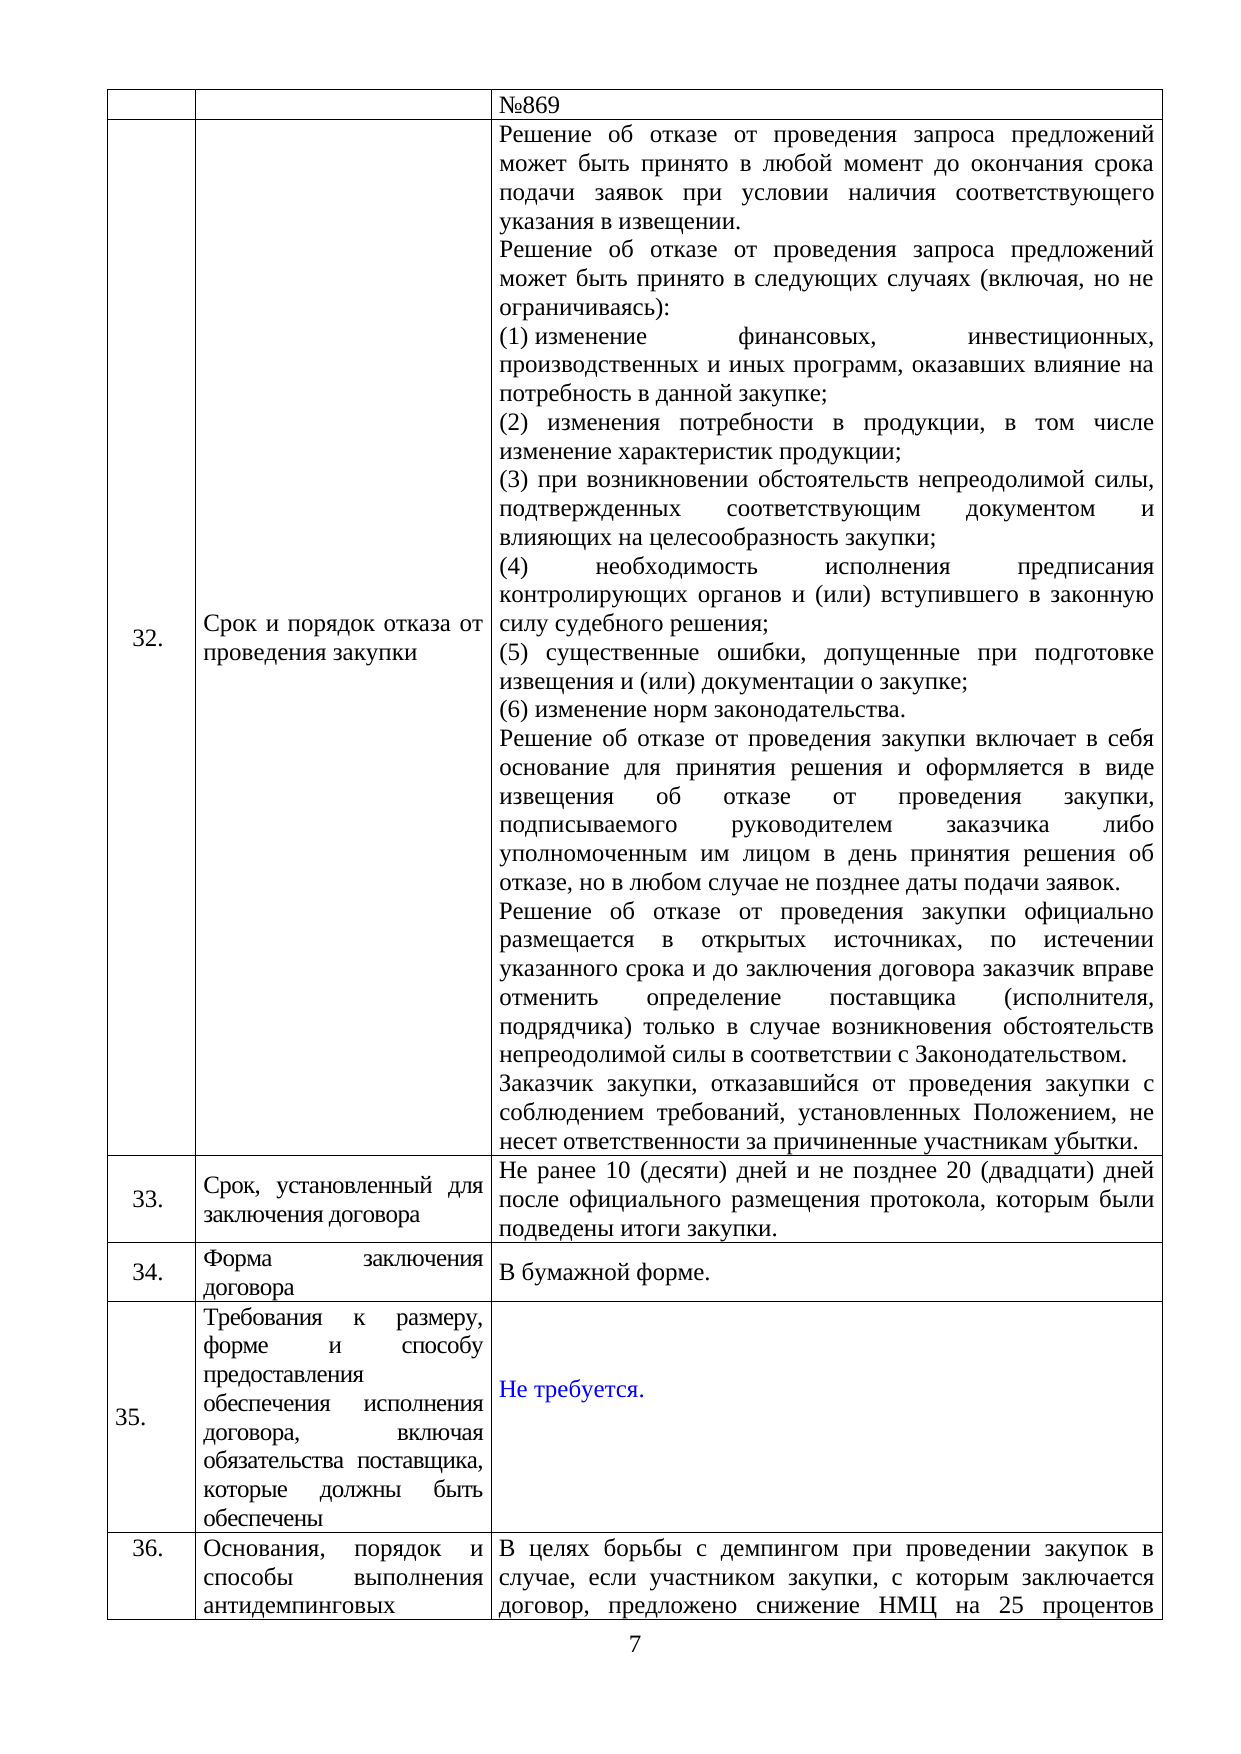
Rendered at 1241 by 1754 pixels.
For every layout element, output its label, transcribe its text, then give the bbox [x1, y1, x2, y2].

table_cell [108, 120, 195, 1154]
table_cell Не ранее 10 (десяти) дней и не позднее 20 (двадцати) дней после официального размещения протокола, которым были подведены итоги закупки. [492, 1156, 1162, 1242]
table_cell Форма заключения договора [196, 1243, 491, 1301]
table_cell Решение об отказе от проведения запроса предложений может быть принято в любой момент до окончания срока подачи заявок при условии наличия соответствующего указания в извещении. Решение об отказе от проведения запроса предложений может быть принято в следующих случаях (включая, но не ограничиваясь): (1) изменение финансовых, инвестиционных, производственных и иных программ, оказавших влияние на потребность в данной закупке; (2) изменения потребности в продукции, в том числе изменение характеристик продукции; (3) при возникновении обстоятельств непреодолимой силы, подтвержденных соответствующим документом и влияющих на целесообразность закупки; (4) необходимость исполнения предписания контролирующих органов и (или) вступившего в законную силу судебного решения; (5) существенные ошибки, допущенные при подготовке извещения и (или) документации о закупке; (6) изменение норм законодательства. Решение об отказе от проведения закупки включает в себя основание для принятия решения и оформляется в виде извещения об отказе от проведения закупки, подписываемого руководителем заказчика либо уполномоченным им лицом в день принятия решения об отказе, но в любом случае не позднее даты подачи заявок. Решение об отказе от проведения закупки официально размещается в открытых источниках, по истечении указанного срока и до заключения договора заказчик вправе отменить определение поставщика (исполнителя, подрядчика) только в случае возникновения обстоятельств непреодолимой силы в соответствии с Законодательством. Заказчик закупки, отказавшийся от проведения закупки с соблюдением требований, установленных Положением, не несет ответственности за причиненные участникам убытки. [492, 120, 1162, 1154]
table_cell Срок и порядок отказа от проведения закупки [196, 120, 491, 1154]
table_cell [108, 1156, 195, 1242]
table_cell [108, 1302, 195, 1532]
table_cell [492, 1533, 1162, 1619]
table_cell [108, 1243, 195, 1301]
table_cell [196, 1533, 491, 1619]
table_cell [108, 90, 195, 118]
table_cell Срок, установленный для заключения договора [196, 1156, 491, 1242]
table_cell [492, 90, 1162, 118]
table_cell В бумажной форме. [492, 1243, 1162, 1301]
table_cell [196, 90, 491, 118]
table_cell [108, 1533, 195, 1619]
table_cell Требования к размеру, форме и способу предоставления обеспечения исполнения договора, включая обязательства поставщика, которые должны быть обеспечены [196, 1302, 491, 1532]
table_cell Не требуется. [492, 1302, 1162, 1532]
